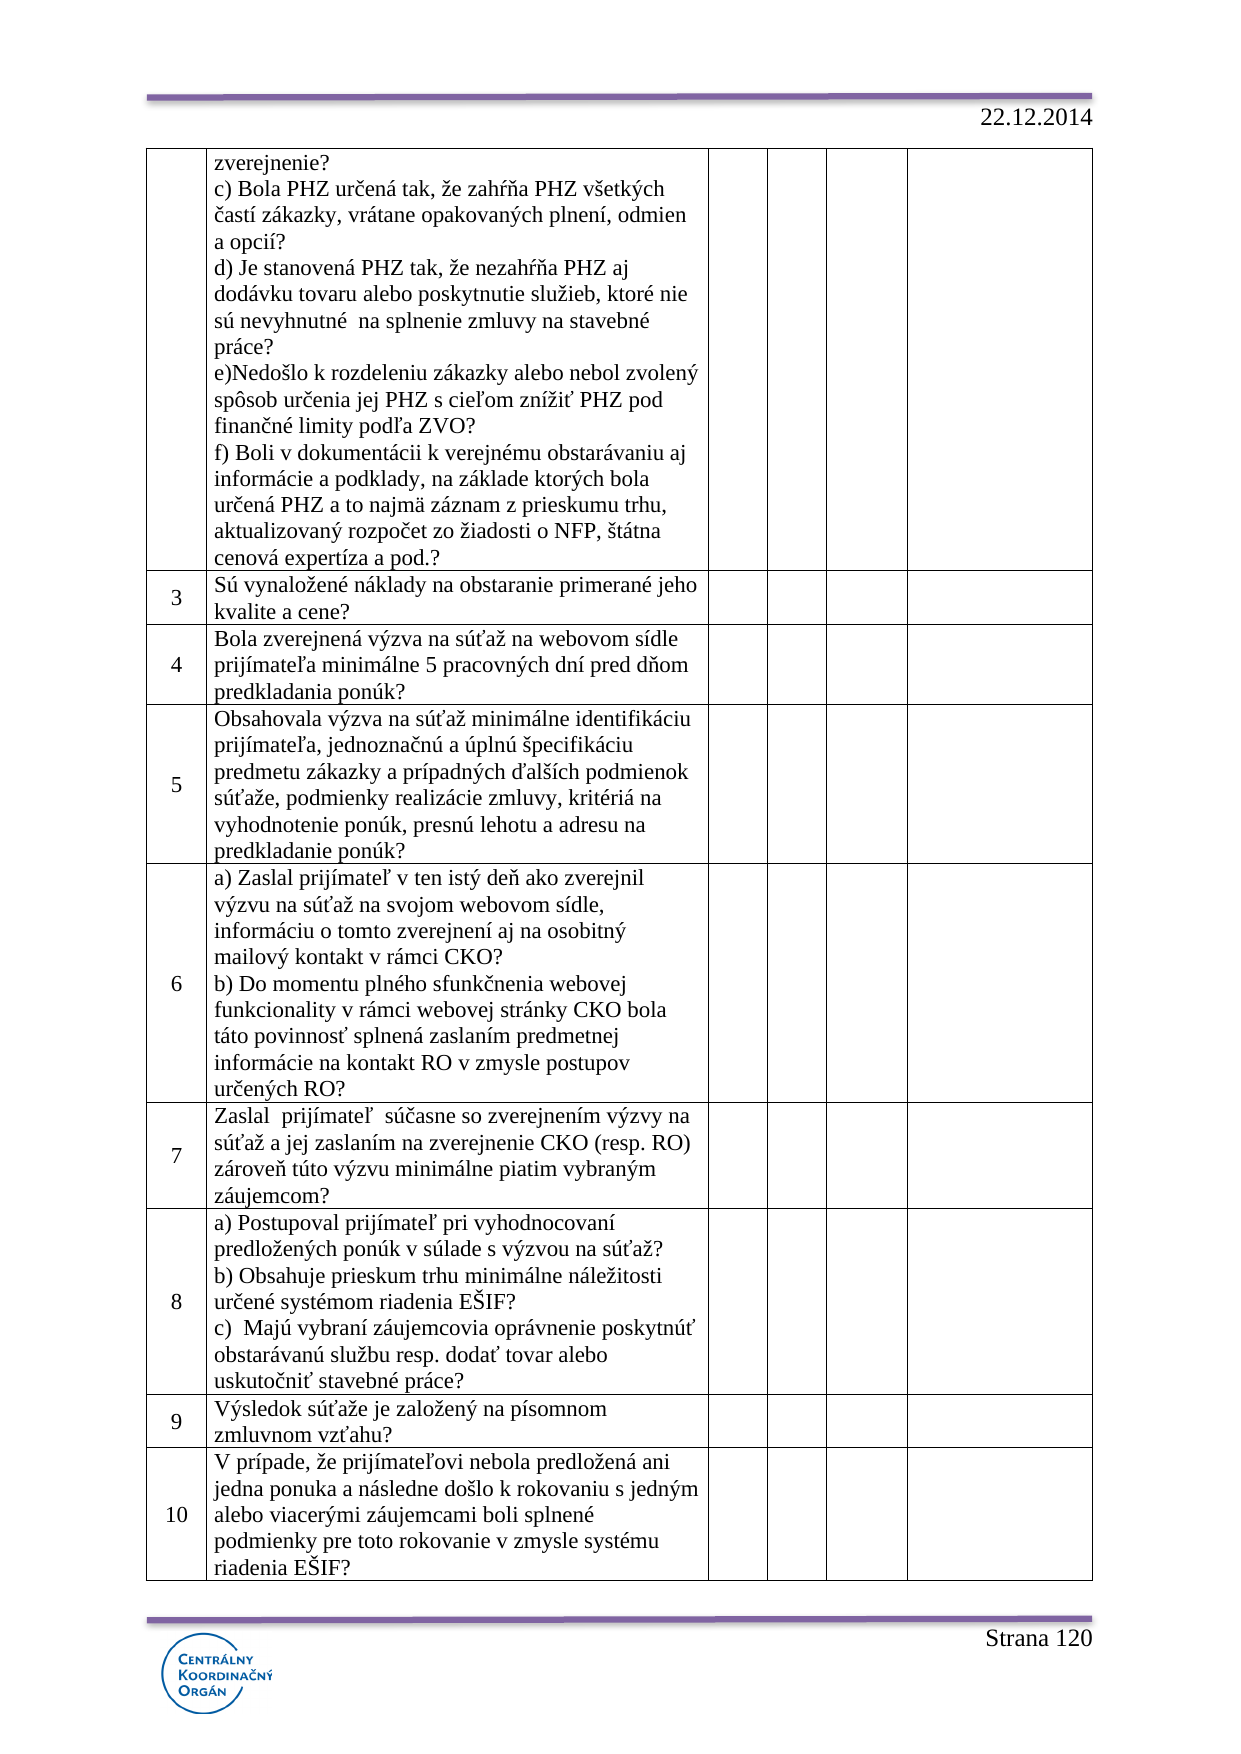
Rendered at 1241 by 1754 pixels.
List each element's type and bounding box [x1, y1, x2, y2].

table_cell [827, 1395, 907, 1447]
picture [159, 1631, 272, 1713]
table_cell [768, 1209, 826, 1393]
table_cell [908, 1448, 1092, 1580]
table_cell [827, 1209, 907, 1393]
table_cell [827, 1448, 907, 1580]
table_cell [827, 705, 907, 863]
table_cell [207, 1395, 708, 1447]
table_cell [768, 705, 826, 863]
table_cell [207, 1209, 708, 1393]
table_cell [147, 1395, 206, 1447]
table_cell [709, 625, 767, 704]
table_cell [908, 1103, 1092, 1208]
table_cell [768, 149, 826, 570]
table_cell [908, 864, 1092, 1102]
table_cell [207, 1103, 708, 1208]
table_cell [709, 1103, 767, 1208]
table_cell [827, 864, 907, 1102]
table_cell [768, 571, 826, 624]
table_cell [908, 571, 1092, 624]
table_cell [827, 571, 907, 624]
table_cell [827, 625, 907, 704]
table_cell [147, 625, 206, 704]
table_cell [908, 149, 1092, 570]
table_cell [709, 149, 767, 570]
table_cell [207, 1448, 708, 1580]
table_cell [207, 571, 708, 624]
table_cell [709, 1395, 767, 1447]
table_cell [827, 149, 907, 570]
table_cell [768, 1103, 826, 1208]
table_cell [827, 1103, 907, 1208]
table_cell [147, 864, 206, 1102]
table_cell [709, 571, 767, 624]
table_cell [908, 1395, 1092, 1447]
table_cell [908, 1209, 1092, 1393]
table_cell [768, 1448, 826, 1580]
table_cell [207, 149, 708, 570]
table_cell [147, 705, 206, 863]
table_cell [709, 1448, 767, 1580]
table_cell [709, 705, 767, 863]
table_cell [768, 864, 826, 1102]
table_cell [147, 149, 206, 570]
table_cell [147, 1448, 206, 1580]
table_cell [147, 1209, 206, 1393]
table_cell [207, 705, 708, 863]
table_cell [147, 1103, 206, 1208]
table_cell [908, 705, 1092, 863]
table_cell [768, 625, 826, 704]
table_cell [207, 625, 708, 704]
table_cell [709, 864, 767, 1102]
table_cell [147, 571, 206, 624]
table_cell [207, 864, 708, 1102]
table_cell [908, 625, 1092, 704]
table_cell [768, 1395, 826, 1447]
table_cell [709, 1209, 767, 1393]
